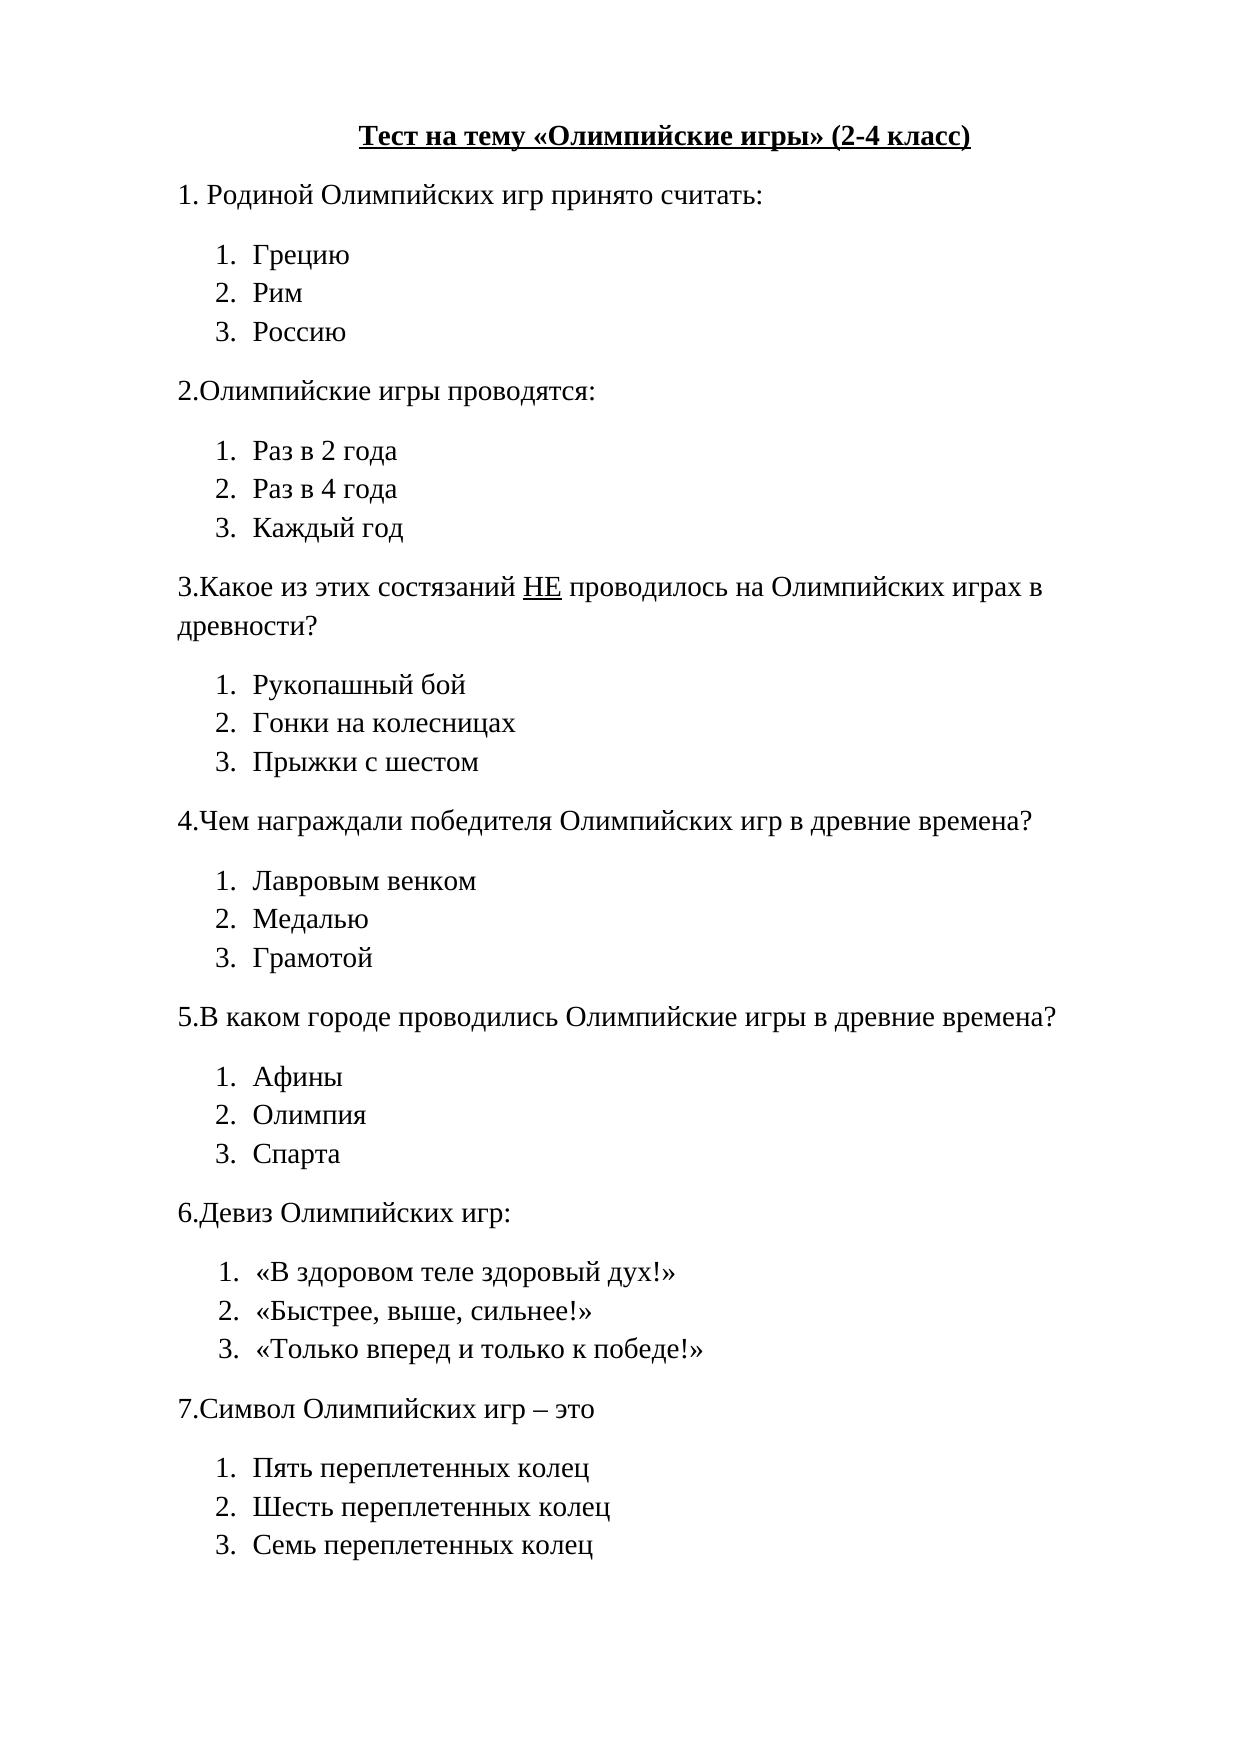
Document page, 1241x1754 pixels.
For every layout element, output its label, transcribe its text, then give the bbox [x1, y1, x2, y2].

list «В здоровом теле здоровый дух!» [218, 1254, 1152, 1288]
text 5.В каком городе проводились Олимпийские игры в древние времена? [177, 999, 1152, 1033]
list Лавровым венком [215, 863, 1152, 896]
list Спарта [215, 1136, 1152, 1169]
list «Быстрее, выше, сильнее!» [218, 1293, 1152, 1327]
list Рим [215, 275, 1152, 309]
list Рукопашный бой [215, 667, 1152, 701]
text 3.Какое из этих состязаний НЕ проводилось на Олимпийских играх в древности? [177, 569, 1152, 641]
list Россию [215, 314, 1152, 347]
list Олимпия [215, 1097, 1152, 1131]
list Пять переплетенных колец [215, 1450, 1152, 1484]
list Грамотой [215, 940, 1152, 973]
text 6.Девиз Олимпийских игр: [177, 1195, 1152, 1229]
list Афины [215, 1059, 1152, 1092]
text 2.Олимпийские игры проводятся: [177, 373, 1152, 407]
text 1. Родиной Олимпийских игр принято считать: [177, 177, 1152, 211]
list Семь переплетенных колец [215, 1527, 1152, 1561]
list «Только вперед и только к победе!» [218, 1332, 1152, 1365]
list Грецию [215, 237, 1152, 270]
text 4.Чем награждали победителя Олимпийских игр в древние времена? [177, 803, 1152, 837]
list Раз в 4 года [215, 471, 1152, 505]
text 7.Символ Олимпийских игр – это [177, 1391, 1152, 1424]
list Медалью [215, 901, 1152, 935]
list Раз в 2 года [215, 433, 1152, 466]
text Тест на тему «Олимпийские игры» (2-4 класс) [177, 118, 1152, 152]
list Гонки на колесницах [215, 706, 1152, 739]
list Шесть переплетенных колец [215, 1489, 1152, 1522]
list Прыжки с шестом [215, 744, 1152, 778]
list Каждый год [215, 510, 1152, 543]
